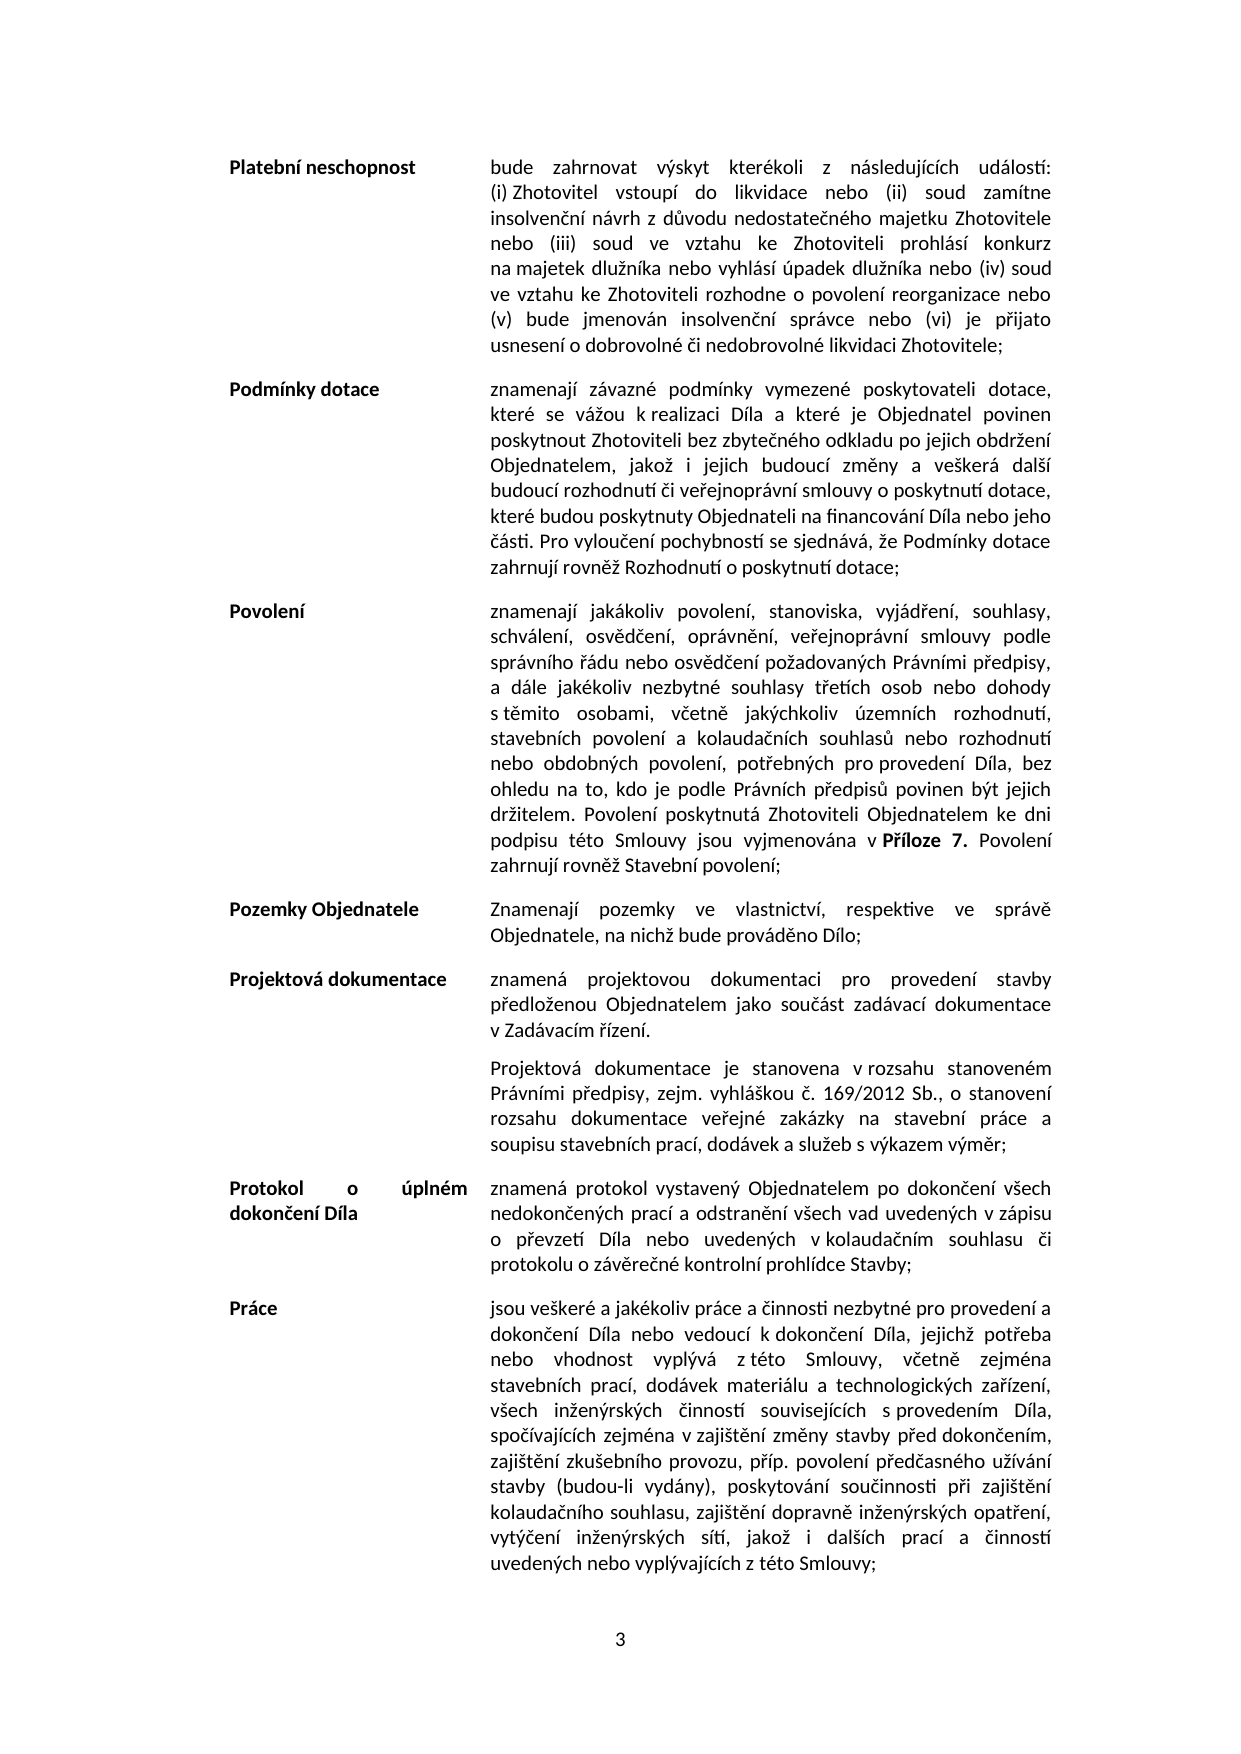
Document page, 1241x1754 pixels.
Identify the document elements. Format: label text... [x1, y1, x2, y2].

table_cell bude zahrnovat výskyt kterékoli z následujících událostí: (i) Zhotovitel vstoupí do likvidace nebo (ii) soud zamítne insolvenční návrh z důvodu nedostatečného majetku Zhotovitele nebo (iii) soud ve vztahu ke Zhotoviteli prohlásí konkurz na majetek dlužníka nebo vyhlásí úpadek dlužníka nebo (iv) soud ve vztahu ke Zhotoviteli rozhodne o povolení reorganizace nebo (v) bude jmenován insolvenční správce nebo (vi) je přijato usnesení o dobrovolné či nedobrovolné likvidaci Zhotovitele; [479, 148, 1063, 370]
table_cell Pozemky Objednatele [218, 890, 479, 960]
table_cell Platební neschopnost [218, 148, 479, 370]
table_cell znamená protokol vystavený Objednatelem po dokončení všech nedokončených prací a odstranění všech vad uvedených v zápisu o převzetí Díla nebo uvedených v kolaudačním souhlasu či protokolu o závěrečné kontrolní prohlídce Stavby; [479, 1169, 1063, 1289]
table_cell Protokol o úplném dokončení Díla [218, 1169, 479, 1289]
table_cell Znamenají pozemky ve vlastnictví, respektive ve správě Objednatele, na nichž bude prováděno Dílo; [479, 890, 1063, 960]
table_cell jsou veškeré a jakékoliv práce a činnosti nezbytné pro provedení a dokončení Díla nebo vedoucí k dokončení Díla, jejichž potřeba nebo vhodnost vyplývá z této Smlouvy, včetně zejména stavebních prací, dodávek materiálu a technologických zařízení, všech inženýrských činností souvisejících s provedením Díla, spočívajících zejména v zajištění změny stavby před dokončením, zajištění zkušebního provozu, příp. povolení předčasného užívání stavby (budou-li vydány), poskytování součinnosti při zajištění kolaudačního souhlasu, zajištění dopravně inženýrských opatření, vytýčení inženýrských sítí, jakož i dalších prací a činností uvedených nebo vyplývajících z této Smlouvy; [479, 1289, 1063, 1588]
table_cell znamená projektovou dokumentaci pro provedení stavby předloženou Objednatelem jako součást zadávací dokumentace v Zadávacím řízení. Projektová dokumentace je stanovena v rozsahu stanoveném Právními předpisy, zejm. vyhláškou č. 169/2012 Sb., o stanovení rozsahu dokumentace veřejné zakázky na stavební práce a soupisu stavebních prací, dodávek a služeb s výkazem výměr; [479, 960, 1063, 1169]
table_cell Práce [218, 1289, 479, 1588]
table_cell Podmínky dotace [218, 370, 479, 592]
table_cell Projektová dokumentace [218, 960, 479, 1169]
table_cell Povolení [218, 592, 479, 890]
table_cell znamenají jakákoliv povolení, stanoviska, vyjádření, souhlasy, schválení, osvědčení, oprávnění, veřejnoprávní smlouvy podle správního řádu nebo osvědčení požadovaných Právními předpisy, a dále jakékoliv nezbytné souhlasy třetích osob nebo dohody s těmito osobami, včetně jakýchkoliv územních rozhodnutí, stavebních povolení a kolaudačních souhlasů nebo rozhodnutí nebo obdobných povolení, potřebných pro provedení Díla, bez ohledu na to, kdo je podle Právních předpisů povinen být jejich držitelem. Povolení poskytnutá Zhotoviteli Objednatelem ke dni podpisu této Smlouvy jsou vyjmenována v Příloze 7. Povolení zahrnují rovněž Stavební povolení; [479, 592, 1063, 890]
table_cell znamenají závazné podmínky vymezené poskytovateli dotace, které se vážou k realizaci Díla a které je Objednatel povinen poskytnout Zhotoviteli bez zbytečného odkladu po jejich obdržení Objednatelem, jakož i jejich budoucí změny a veškerá další budoucí rozhodnutí či veřejnoprávní smlouvy o poskytnutí dotace, které budou poskytnuty Objednateli na financování Díla nebo jeho části. Pro vyloučení pochybností se sjednává, že Podmínky dotace zahrnují rovněž Rozhodnutí o poskytnutí dotace; [479, 370, 1063, 592]
